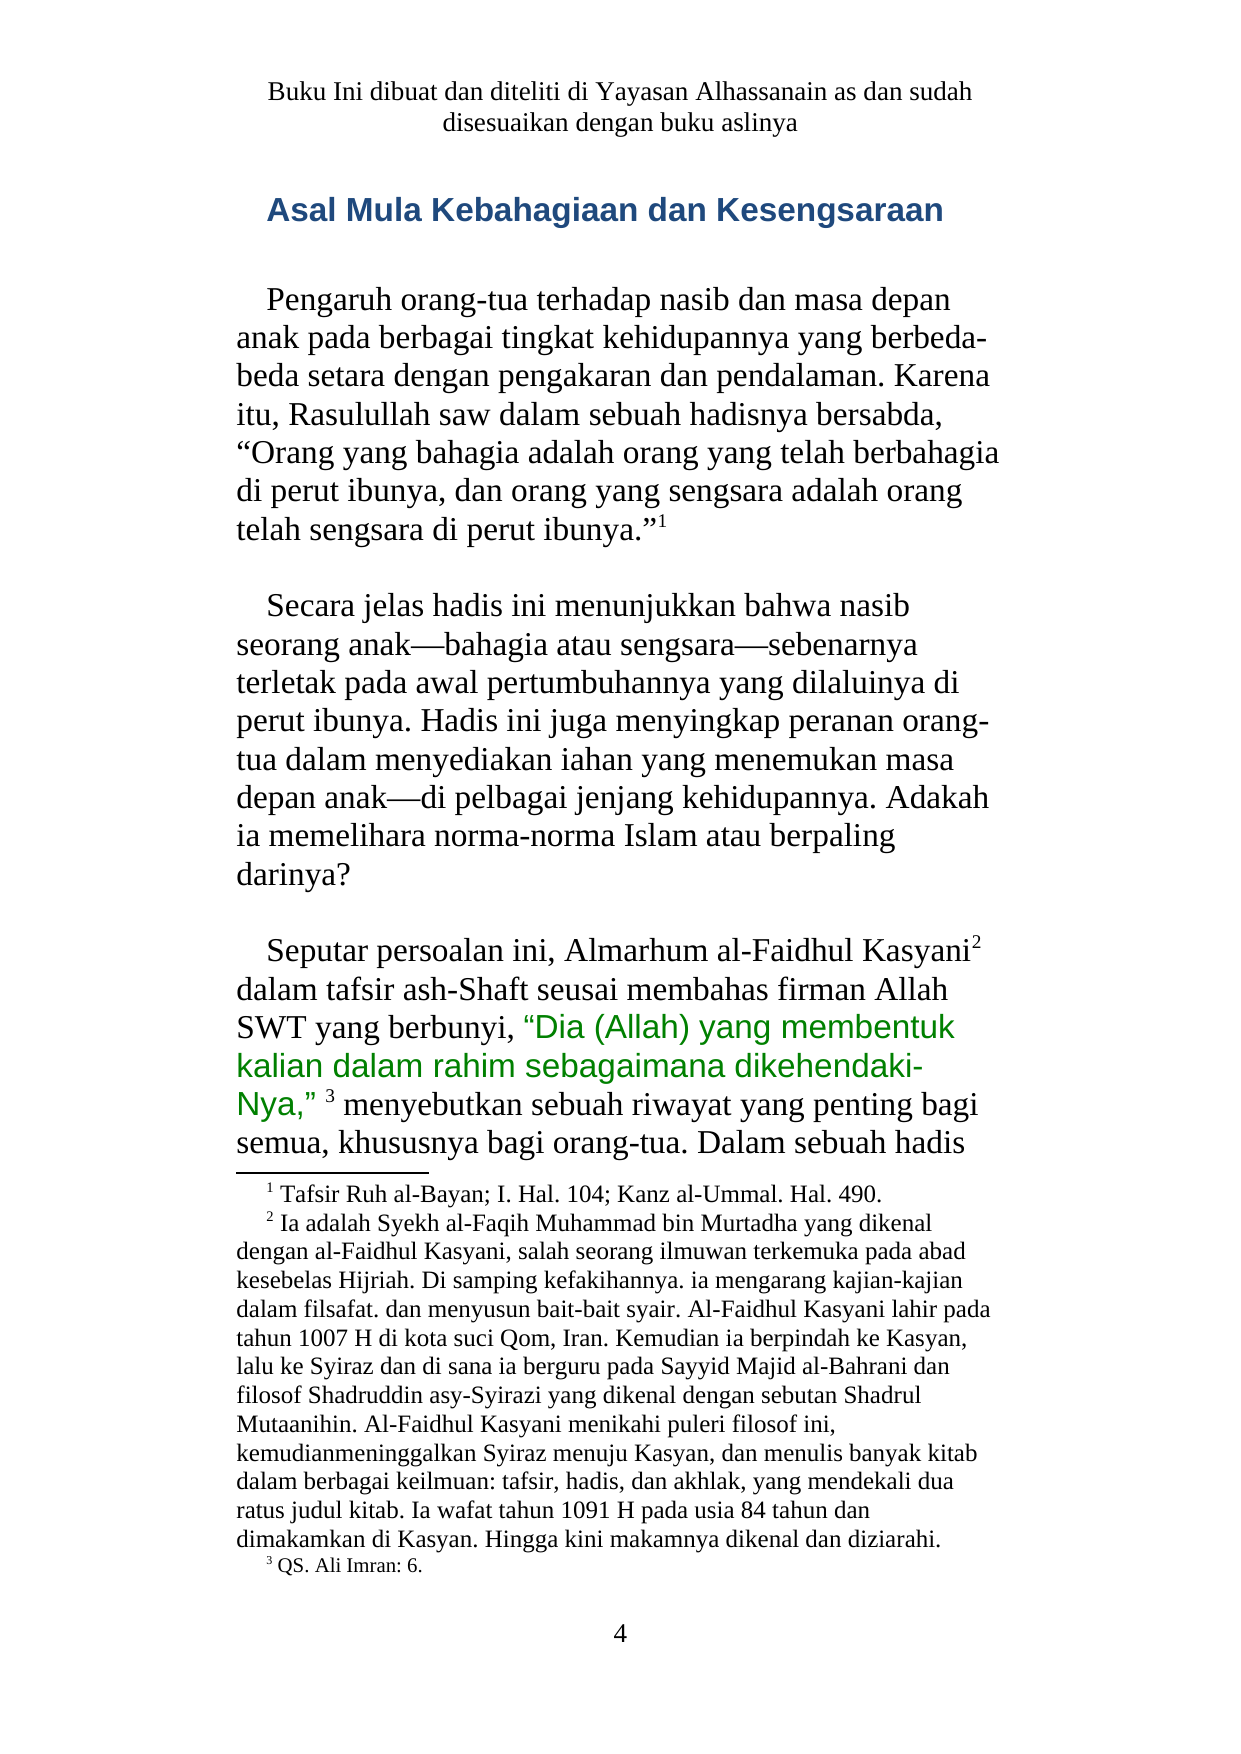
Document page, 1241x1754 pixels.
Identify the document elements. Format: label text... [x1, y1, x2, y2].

text Seputar persoalan ini, Almarhum al-Faidhul Kasyani dalam tafsir ash-Shaft seusai membahas firman Allah SWT yang berbunyi, “Dia (Allah) yang membentuk kalian dalam rahim sebagaimana dikehendaki- Nya,” menyebutkan sebuah riwayat yang penting bagi semua, khususnya bagi orang-tua. Dalam sebuah hadis yang cukup panjang dari Imam Muhammad al-Bagir as dalam kitab al-Kafi diriwayatkan sebagai berikut: [236, 931, 1004, 1161]
text Secara jelas hadis ini menunjukkan bahwa nasib seorang anak―bahagia atau sengsara―sebenarnya terletak pada awal pertumbuhannya yang dilaluinya di perut ibunya. Hadis ini juga menyingkap peranan orang-tua dalam menyediakan iahan yang menemukan masa depan anak―di pelbagai jenjang kehidupannya. Adakah ia memelihara norma-norma Islam atau berpaling darinya? [236, 586, 1004, 892]
text Pengaruh orang-tua terhadap nasib dan masa depan anak pada berbagai tingkat kehidupannya yang berbeda-beda setara dengan pengakaran dan pendalaman. Karena itu, Rasulullah saw dalam sebuah hadisnya bersabda, “Orang yang bahagia adalah orang yang telah berbahagia di perut ibunya, dan orang yang sengsara adalah orang telah sengsara di perut ibunya.” [236, 279, 1004, 547]
subtitle Asal Mula Kebahagiaan dan Kesengsaraan [236, 190, 1004, 228]
